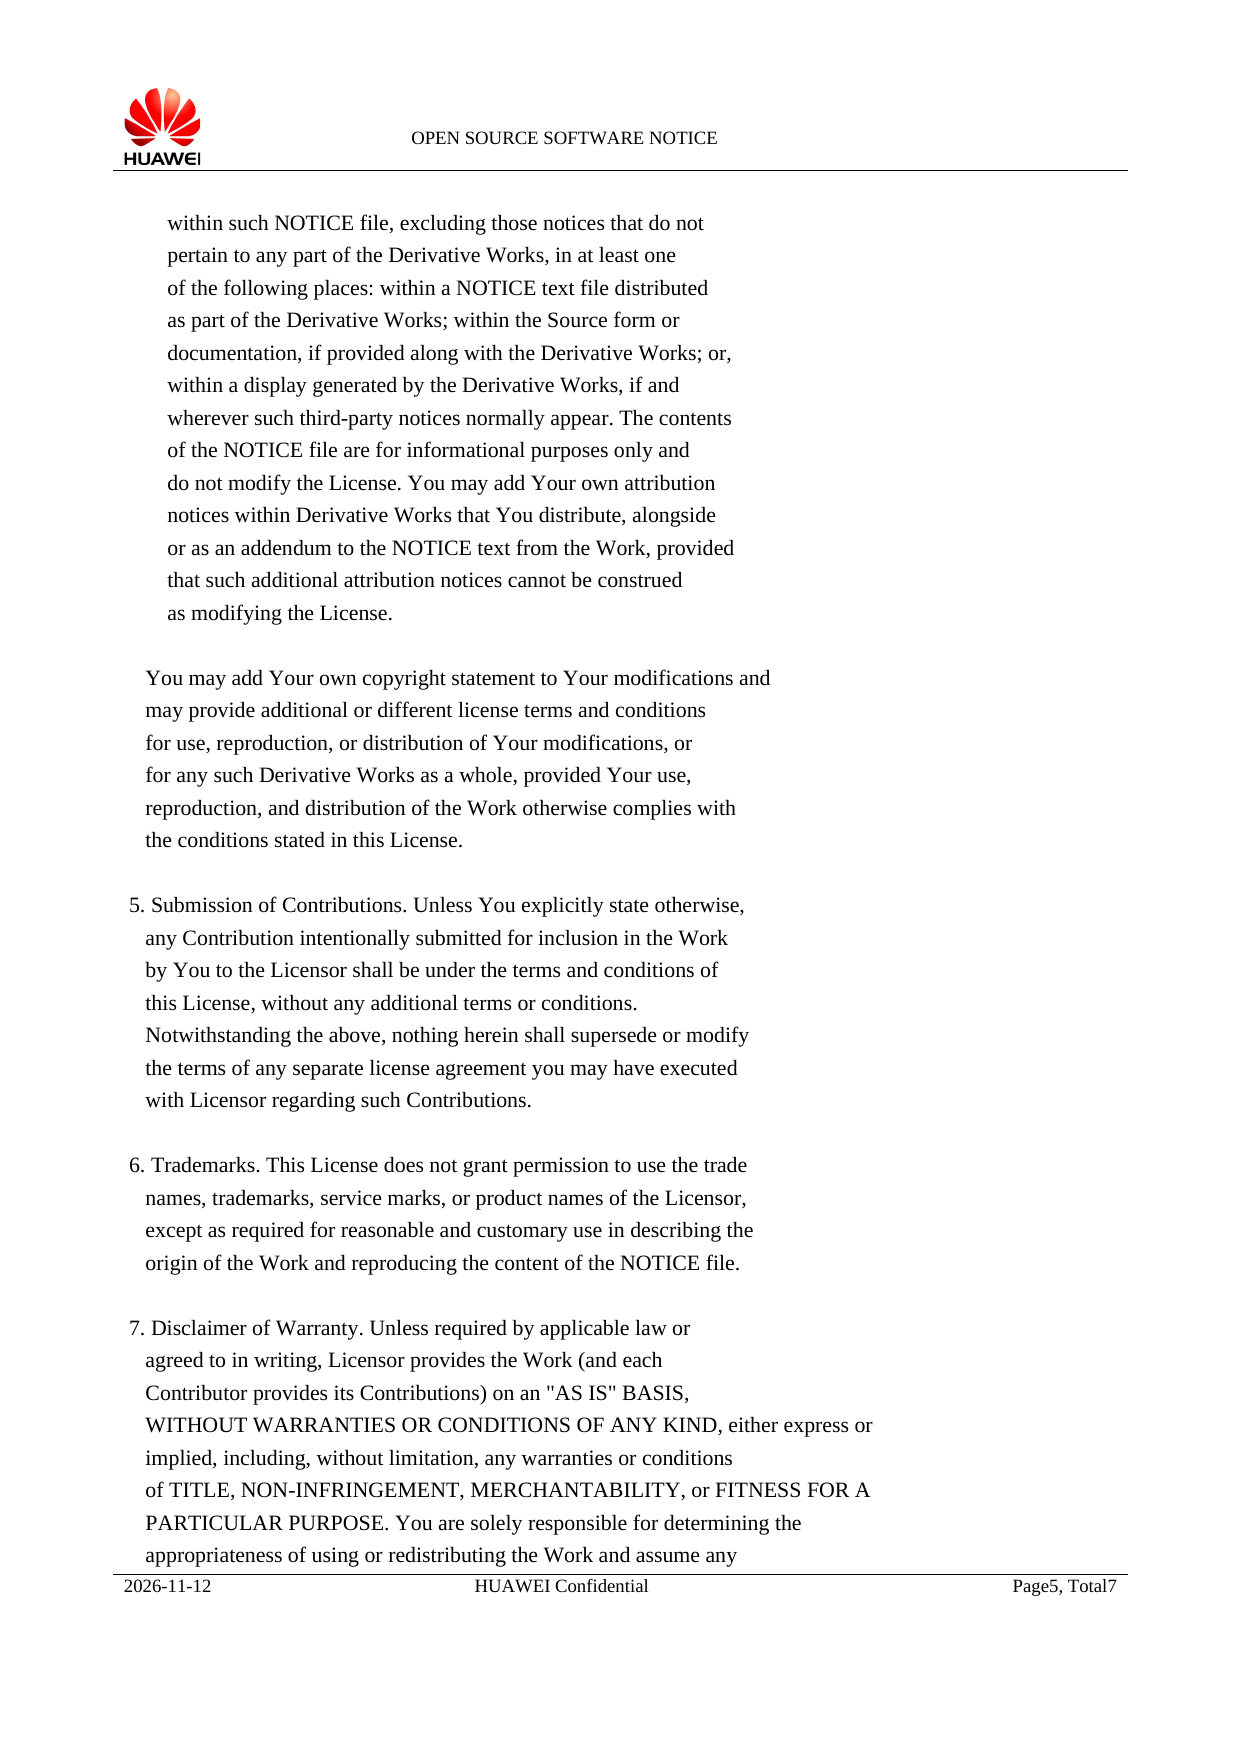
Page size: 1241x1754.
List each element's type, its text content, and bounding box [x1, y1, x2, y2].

picture [124, 88, 201, 165]
